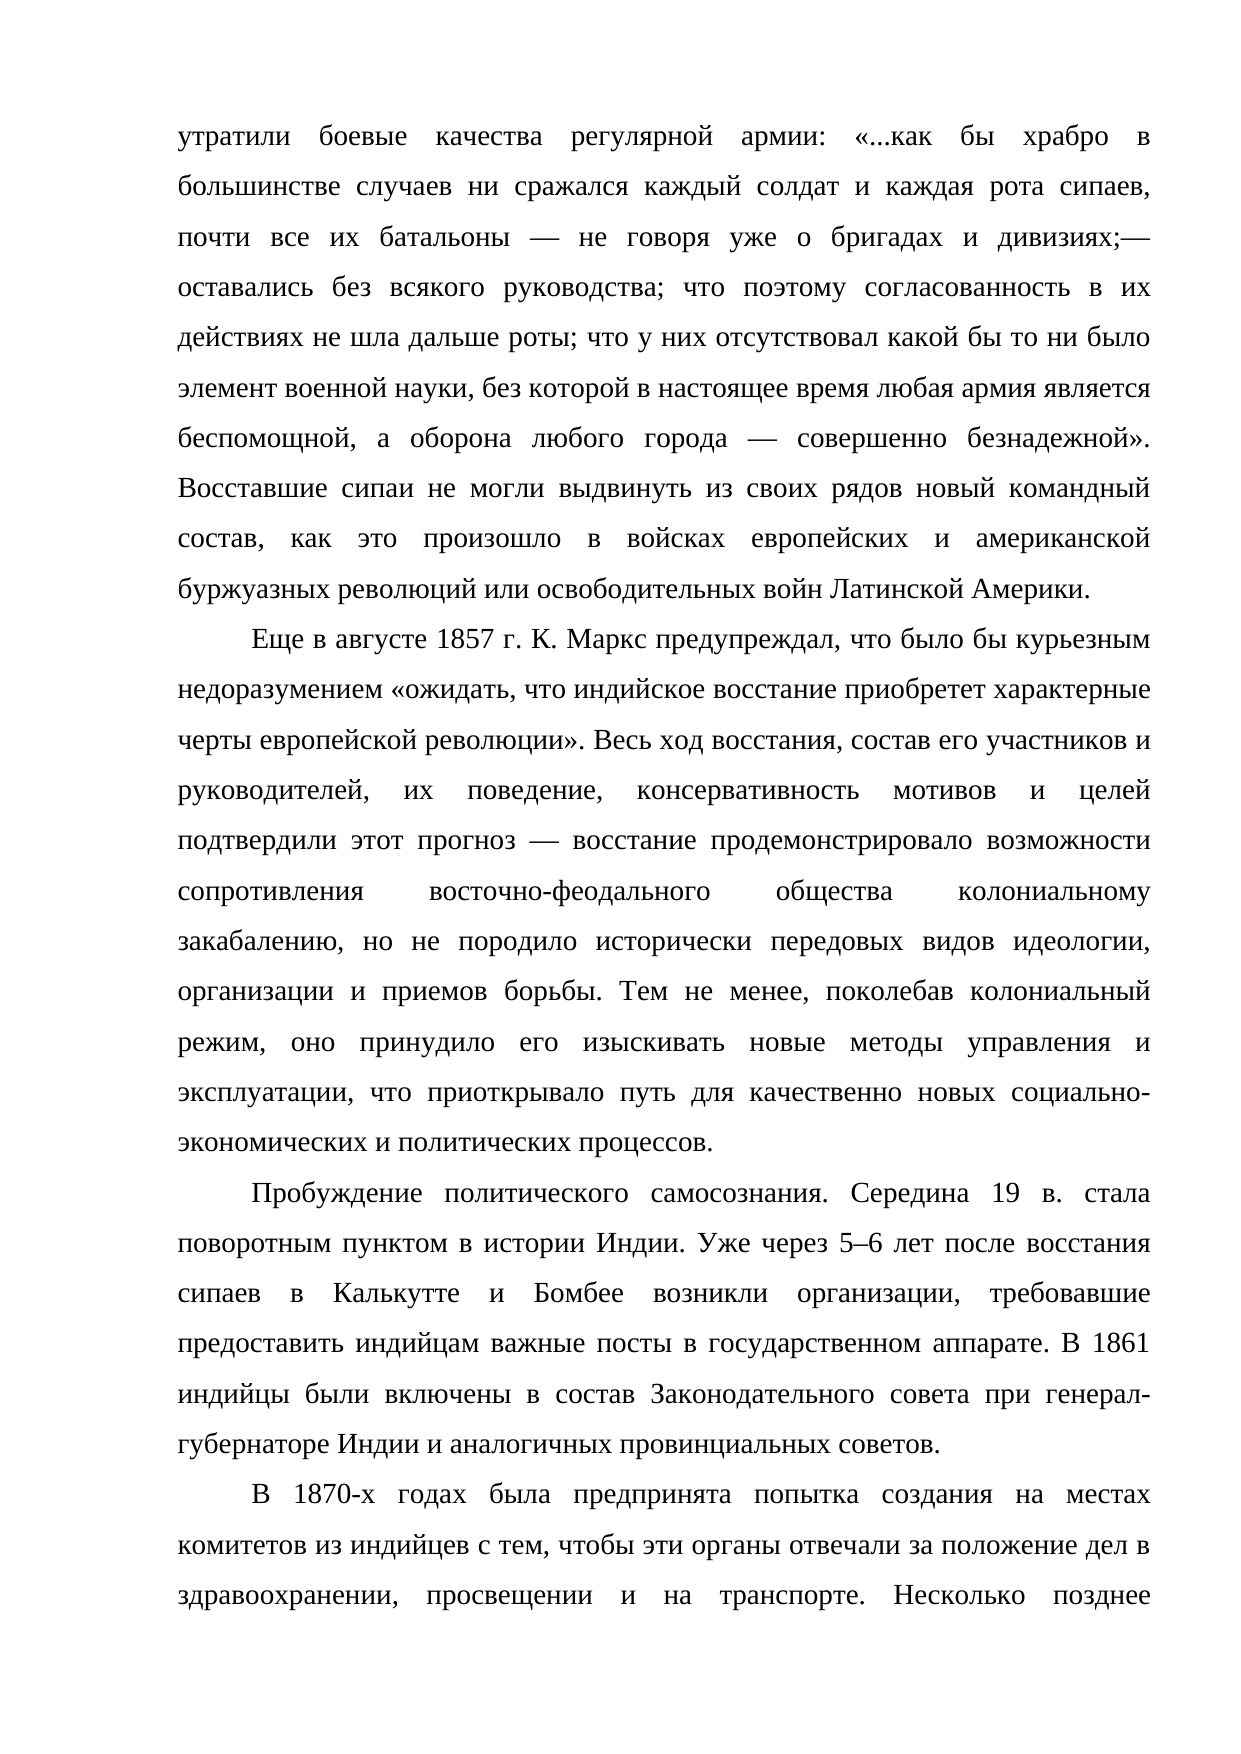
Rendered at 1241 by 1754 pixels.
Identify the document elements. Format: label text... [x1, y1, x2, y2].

text Пробуждение политического самосознания. Середина 19 в. стала поворотным пунктом в истории Индии. Уже через 5–6 лет после восстания сипаев в Калькутте и Бомбее возникли организации, требовавшие предоставить индийцам важные посты в государственном аппарате. В 1861 индийцы были включены в состав Законодательного совета при генерал-губернаторе Индии и аналогичных провинциальных советов. [177, 1175, 1152, 1460]
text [177, 1477, 1152, 1611]
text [177, 118, 1152, 604]
text Еще в августе . К. Маркс предупреждал, что было бы курьезным недоразумением «ожидать, что индийское восстание приобретет характерные черты европейской революции». Весь ход восстания, состав его участников и руководителей, их поведение, консервативность мотивов и целей подтвердили этот прогноз — восстание продемонстрировало возможности сопротивления восточно-феодального общества колониальному закабалению, но не породило исторически передовых видов идеологии, организации и приемов борьбы. Тем не менее, поколебав колониальный режим, оно принудило его изыскивать новые методы управления и эксплуатации, что приоткрывало путь для качественно новых социально-экономических и политических процессов. [177, 621, 1152, 1158]
